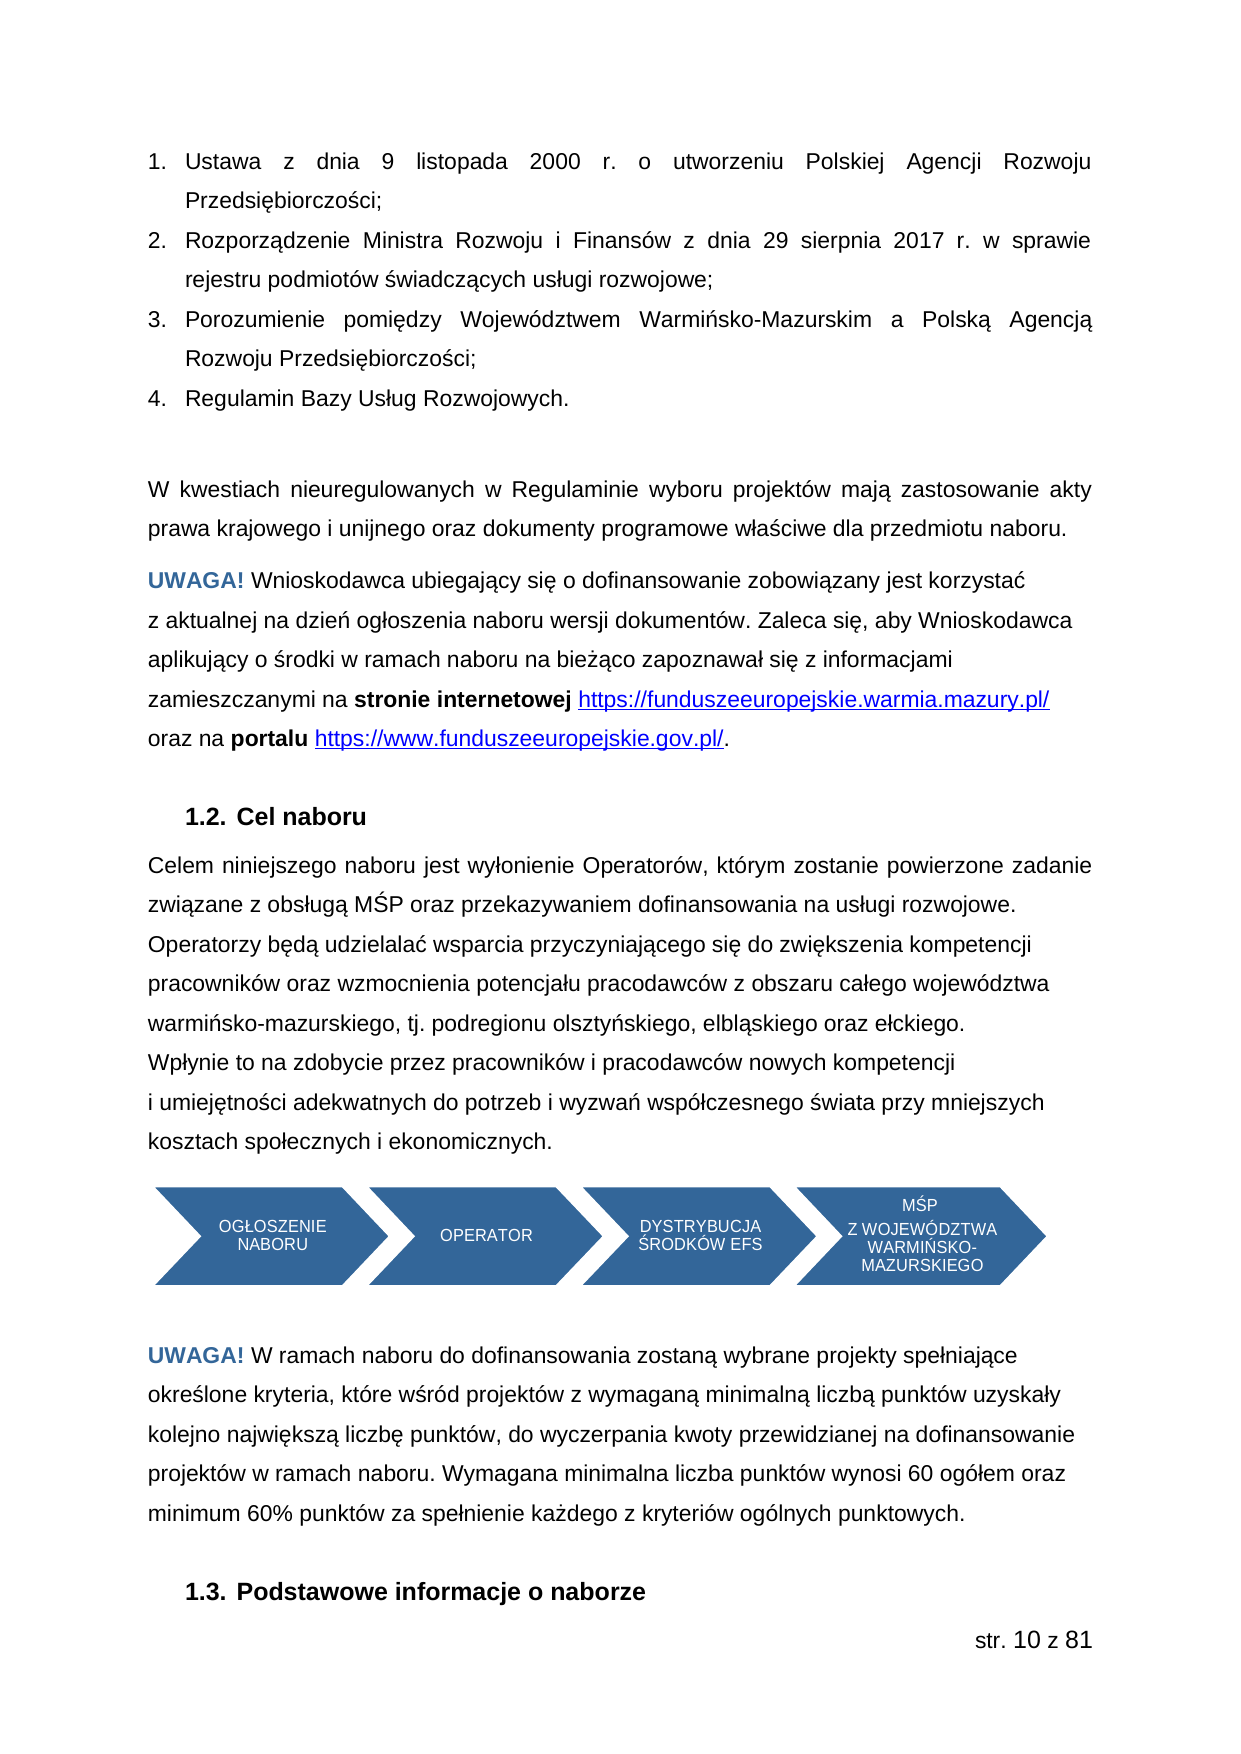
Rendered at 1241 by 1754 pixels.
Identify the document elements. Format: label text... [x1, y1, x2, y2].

text Regulamin Bazy Usług Rozwojowych. [148, 384, 1093, 411]
text UWAGA! Wnioskodawca ubiegający się o dofinansowanie zobowiązany jest korzystać z aktualnej na dzień ogłoszenia naboru wersji dokumentów. Zaleca się, aby Wnioskodawca aplikujący o środki w ramach naboru na bieżąco zapoznawał się z informacjami zamieszczanymi na stronie internetowej https://funduszeeuropejskie.warmia.mazury.pl/ oraz na portalu https://www.funduszeeuropejskie.gov.pl/. [148, 567, 1093, 752]
list W kwestiach nieuregulowanych w Regulaminie wyboru projektów mają zastosowanie akty prawa krajowego i unijnego oraz dokumenty programowe właściwe dla przedmiotu naboru. [148, 476, 1093, 542]
text Podstawowe informacje o naborze [185, 1576, 1093, 1605]
text Wpłynie to na zdobycie przez pracowników i pracodawców nowych kompetencji i umiejętności adekwatnych do potrzeb i wyzwań współczesnego świata przy mniejszych kosztach społecznych i ekonomicznych. [148, 1049, 1093, 1154]
list Ustawa z dnia 9 listopada 2000 r. o utworzeniu Polskiej Agencji Rozwoju Przedsiębiorczości; [148, 148, 1093, 213]
text Porozumienie pomiędzy Województwem Warmińsko-Mazurskim a Polską Agencją Rozwoju Przedsiębiorczości; [148, 306, 1093, 371]
text UWAGA! W ramach naboru do dofinansowania zostaną wybrane projekty spełniające określone kryteria, które wśród projektów z wymaganą minimalną liczbą punktów uzyskały kolejno największą liczbę punktów, do wyczerpania kwoty przewidzianej na dofinansowanie projektów w ramach naboru. Wymagana minimalna liczba punktów wynosi 60 ogółem oraz minimum 60% punktów za spełnienie każdego z kryteriów ogólnych punktowych. [148, 1342, 1093, 1526]
text Rozporządzenie Ministra Rozwoju i Finansów z dnia 29 sierpnia 2017 r. w sprawie rejestru podmiotów świadczących usługi rozwojowe; [148, 227, 1093, 292]
text Celem niniejszego naboru jest wyłonienie Operatorów, którym zostanie powierzone zadanie związane z obsługą MŚP oraz przekazywaniem dofinansowania na usługi rozwojowe. [148, 852, 1093, 917]
text Cel naboru [185, 802, 1093, 831]
text Operatorzy będą udzielalać wsparcia przyczyniającego się do zwiększenia kompetencji pracowników oraz wzmocnienia potencjału pracodawców z obszaru całego województwa warmińsko-mazurskiego, tj. podregionu olsztyńskiego, elbląskiego oraz ełckiego. [148, 931, 1093, 1036]
